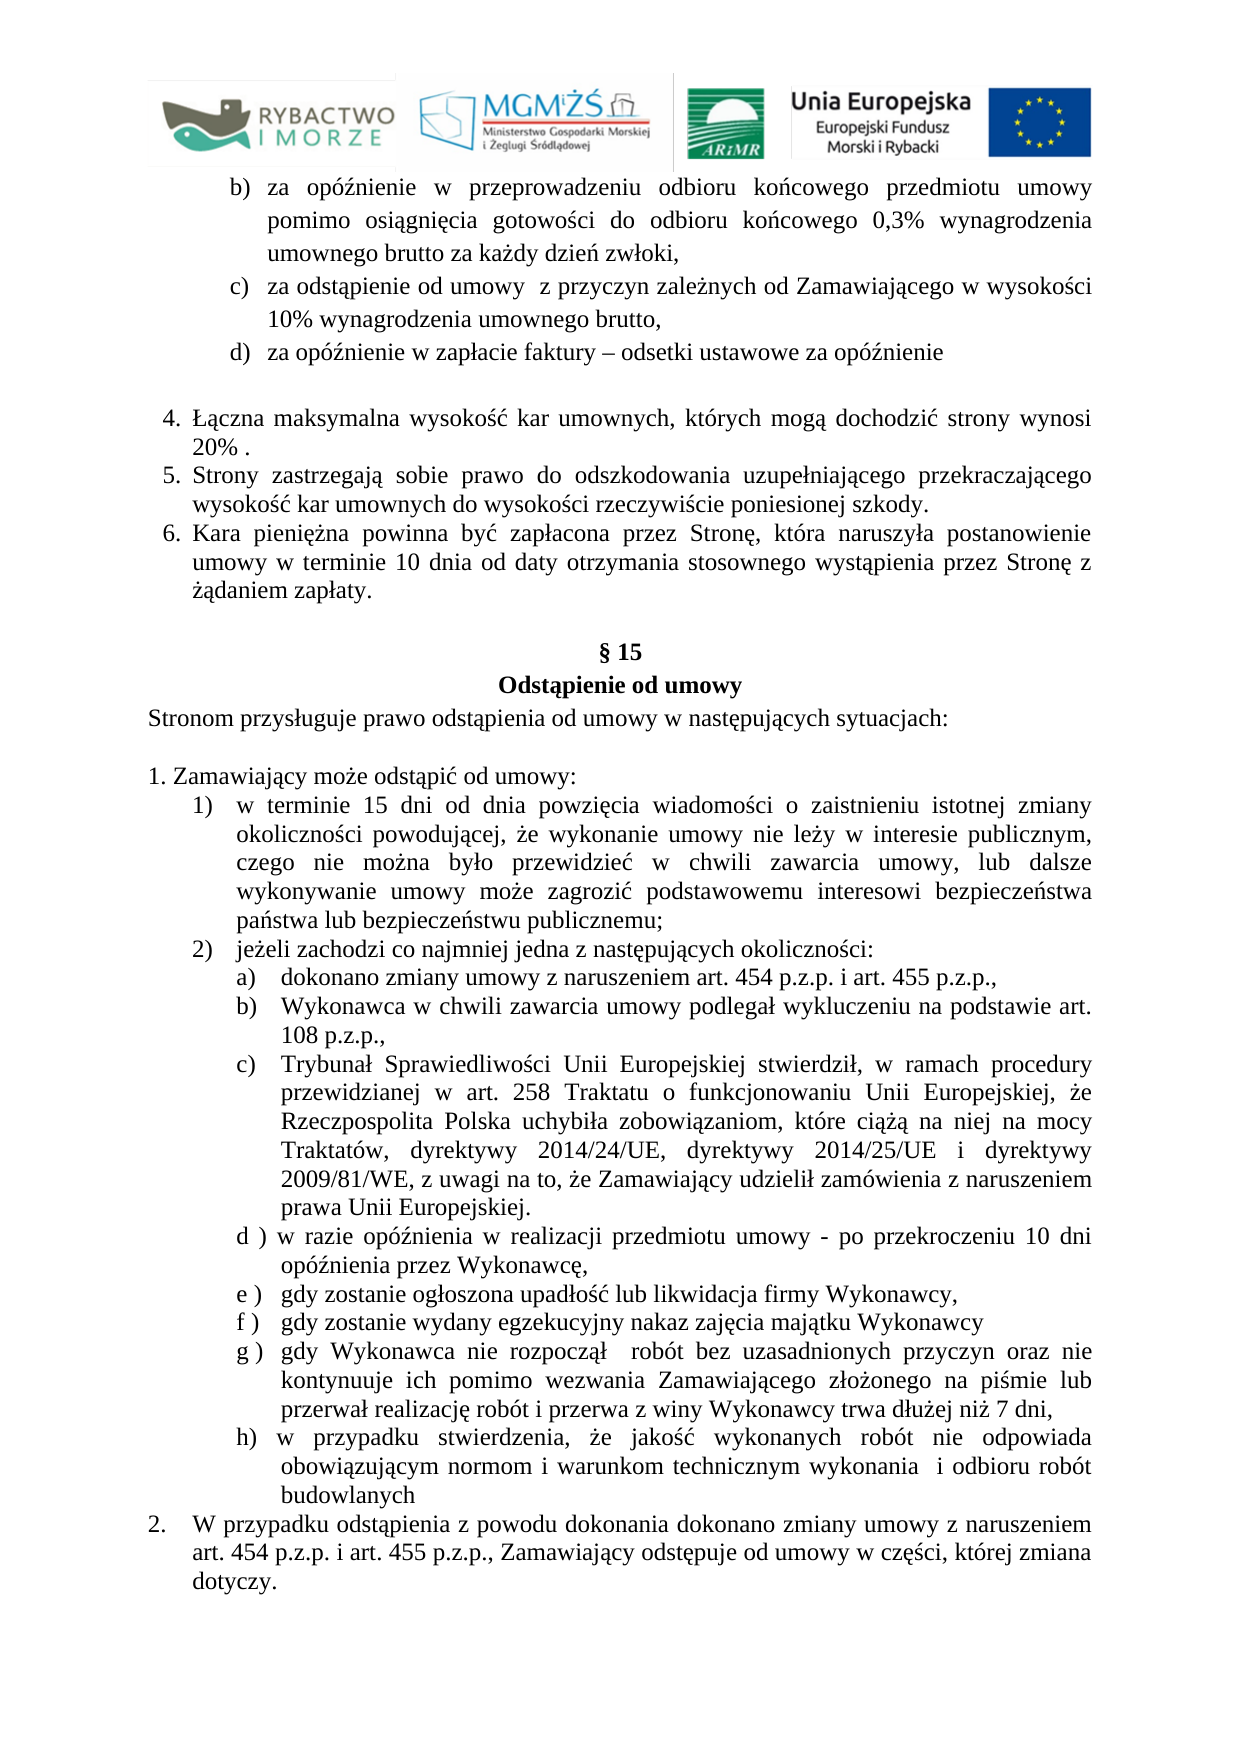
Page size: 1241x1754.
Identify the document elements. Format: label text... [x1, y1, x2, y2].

text e ) gdy zostanie ogłoszona dłość lub likwidacja firmy Wykonawcy, [236, 1279, 1093, 1307]
text 2) jeżeli zachodzi co najmniej jedna z następujących okoliczności: [192, 934, 1093, 962]
list za opóźnienie w zapłacie faktury – odsetki ustawowe za opóźnienie [229, 337, 1093, 366]
text 2. W przypadku odstąpienia z powodu dokonania dokonano zmiany umowy z naruszeniem art. 454 p.z.p. i art. 455 p.z.p., Zamawiający odstępuje od umowy w części, której zmiana dotyczy. [148, 1509, 1093, 1595]
text § 15 [148, 637, 1093, 666]
picture [147, 73, 1093, 172]
text h) w przypadku stwierdzenia, że jakość wykonanych robót nie odpowiada obowiązującym normom i warunkom technicznym wykonania i odbioru robót budowlanych [236, 1422, 1093, 1509]
list za óźnienie w przeprowadzeniu odbioru końcowego przedmiotu umowy pomimo osiągnięcia gotowości do odbioru końcowego 0,3% wynagrodzenia umownego brutto za każdy dzień zwłoki, [229, 172, 1093, 267]
text 1) w terminie 15 dni od dnia powzięcia wiadomości o zaistnieniu istotnej zmiany okoliczności powodującej, że wykonanie umowy nie leży w interesie publicznym, czego nie można było przewidzieć w chwili zawarcia umowy, lub dalsze wykonywanie umowy może zagrozić podstawowemu interesowi bezpieczeństwa państwa lub bezpieczeństwu publicznemu; [192, 790, 1093, 934]
list Kara pieniężna powinna być zapłacona przez Stronę, która naruszyła postanowienie umowy w terminie 10 dnia od daty otrzymania stosownego wystąpienia przez Stronę z żądaniem zapłaty. [162, 518, 1093, 604]
text Odstąpienie od umowy [148, 670, 1093, 699]
text 1. Zamawiający może odstąpić od umowy: [148, 761, 1093, 790]
text b) Wykonawca w chwili zawarcia umowy podlegał wykluczeniu na podstawie art. 108 p.z.p., [236, 991, 1093, 1049]
text g ) gdy Wykonawca nie rozpoczął robót bez uzasadnionych przyczyn oraz nie kontynuuje ich pomimo wezwania Zamawiającego złożonego na piśmie lub przerwał realizację robót i przerwa z winy Wykonawcy trwa dłużej niż 7 dni, [236, 1336, 1093, 1422]
text Stronom przysługuje prawo odstąpienia od umowy w następujących sytuacjach: [148, 703, 1093, 732]
list Łączna maksymalna wysokość kar umownych, których mogą dochodzić strony wynosi 20% . [162, 403, 1093, 460]
list za odstąpienie od umowy z przyczyn zależnych od Zamawiającego w wysokości 10% wynagrodzenia umownego brutto, [229, 271, 1093, 333]
text c) Trybunał Sprawiedliwości Unii Europejskiej stwierdził, w ramach procedury przewidzianej w art. 258 Traktatu o funkcjonowaniu Unii Europejskiej, że Rzeczpospolita Polska uchybiła zobowiązaniom, które ciążą na niej na mocy Traktatów, dyrektywy 2014/24/UE, dyrektywy 2014/25/UE i dyrektywy 2009/81/WE, z uwagi na to, że Zamawiający udzielił zamówienia z naruszeniem prawa Unii Europejskiej. [236, 1049, 1093, 1221]
list Strony zastrzegają sobie prawo do odszkodowania uzupełniającego przekraczającego wysokość kar umownych do wysokości rzeczywiście poniesionej szkody. [162, 460, 1093, 518]
text f ) gdy zostanie wydany egzekucyjny nakaz zajęcia majątku Wykonawcy [236, 1307, 1093, 1336]
text d ) w razie opóźnienia w realizacji przedmiotu umowy - po przekroczeniu 10 dni opóźnienia przez Wykonawcę, [236, 1221, 1093, 1279]
text a) dokonano zmiany umowy z naruszeniem art. 454 p.z.p. i art. 455 p.z.p., [236, 962, 1093, 991]
